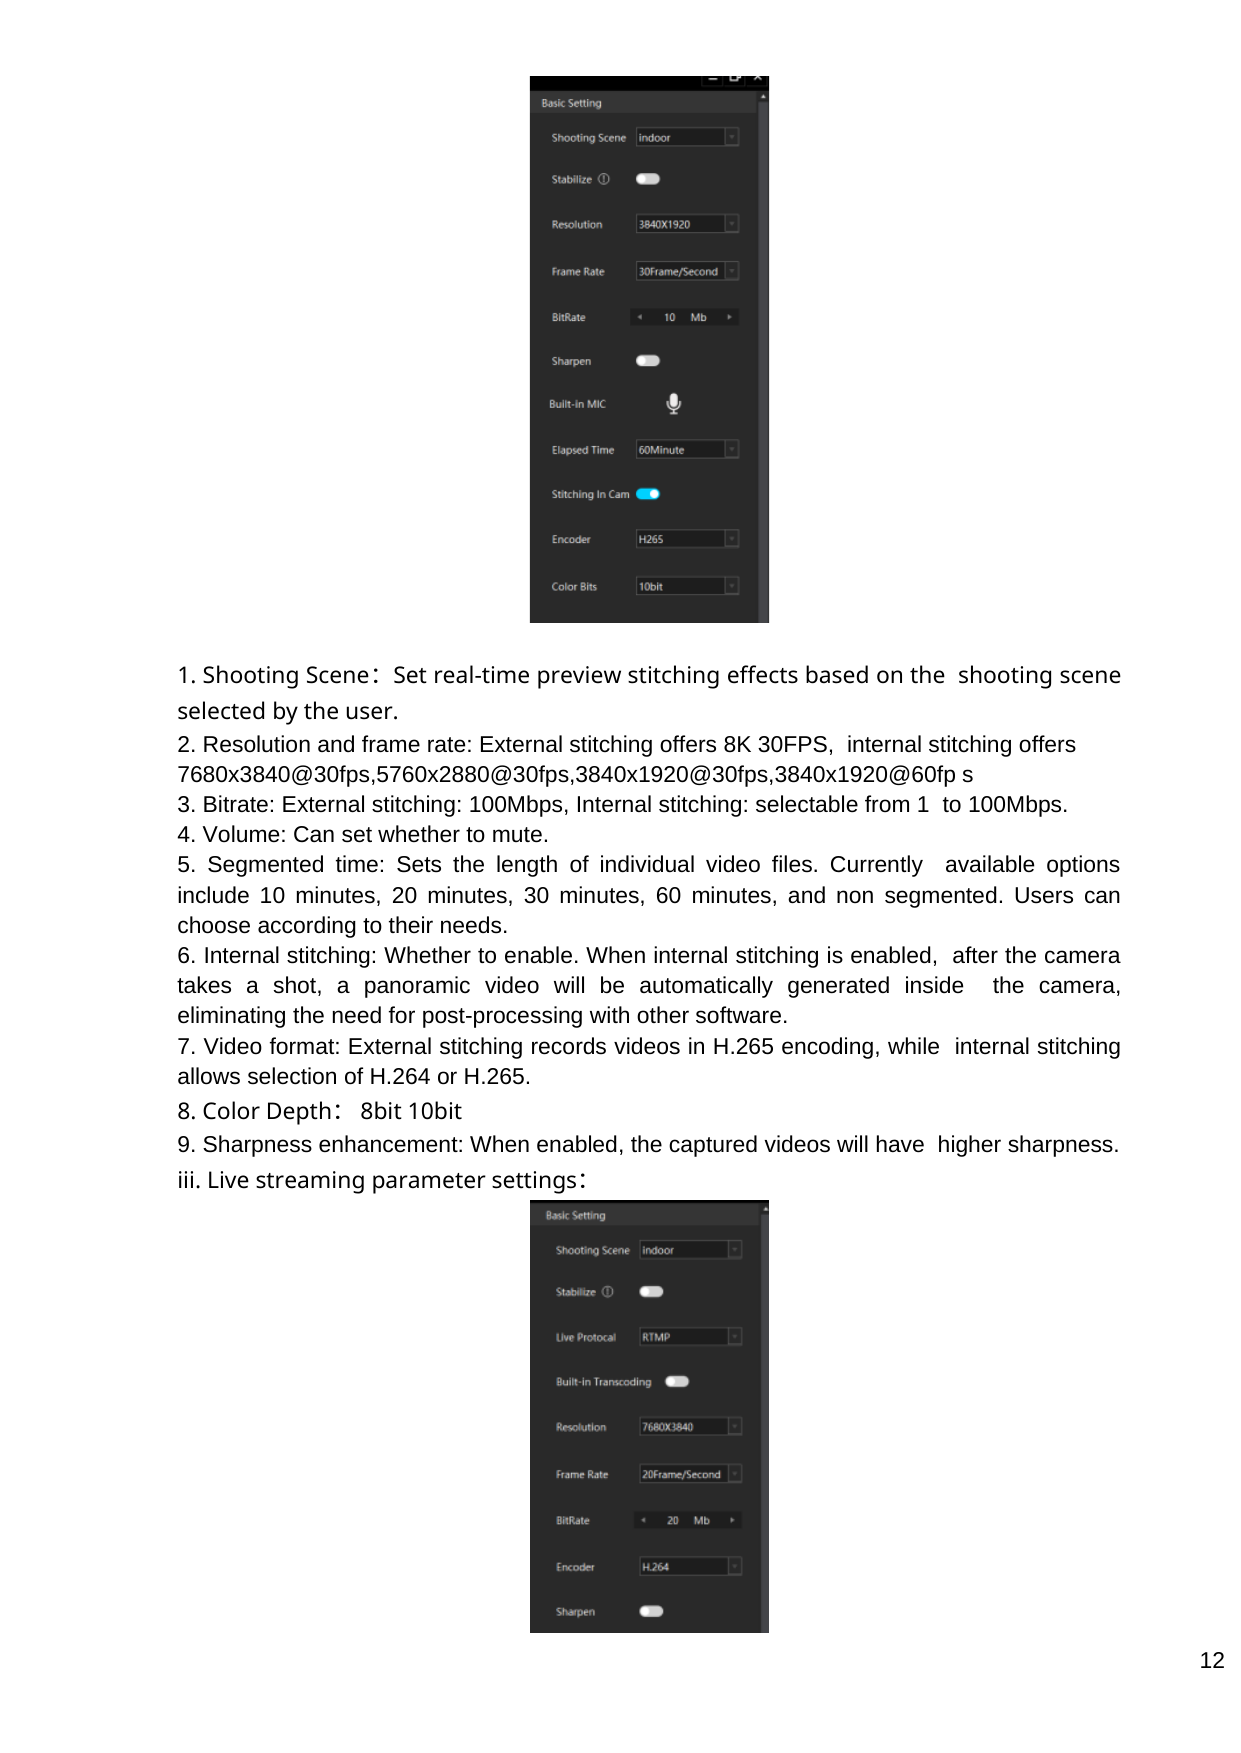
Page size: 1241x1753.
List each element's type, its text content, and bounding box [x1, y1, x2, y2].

text iii. Live streaming parameter settings： [177, 1162, 1122, 1195]
text 4. Volume: Can set whether to mute. [177, 821, 1122, 848]
text 9. Sharpness enhancement: When enabled, the captured videos will have higher sharpness. [177, 1131, 1122, 1158]
text 1. Shooting Scene：Set real-time preview stitching effects based on the shooting scene selected by the user. [177, 657, 1122, 726]
text 3. Bitrate: External stitching: 100Mbps, Internal stitching: selectable from 1 to 100Mbps. [177, 791, 1122, 817]
text 7. Video format: External stitching records videos in H.265 encoding, while internal stitching allows selection of H.264 or H.265. [177, 1033, 1122, 1089]
text 2. Resolution and frame rate: External stitching offers 8K 30FPS, internal stitching offers [177, 731, 1122, 757]
picture [529, 76, 770, 623]
text 7680x3840@30fps,5760x2880@30fps,3840x1920@30fps,3840x1920@60fp s [177, 761, 1122, 787]
text 5. Segmented time: Sets the length of individual video files. Currently available options include 10 minutes, 20 minutes, 30 minutes, 60 minutes, and non segmented. Users can choose according to their needs. [177, 851, 1122, 938]
text 6. Internal stitching: Whether to enable. When internal stitching is enabled, after the camera takes a shot, a panoramic video will be automatically generated inside the camera, eliminating the need for post-processing with other software. [177, 942, 1122, 1029]
text 8. Color Depth： 8bit 10bit [177, 1093, 1122, 1126]
picture [530, 1200, 769, 1633]
